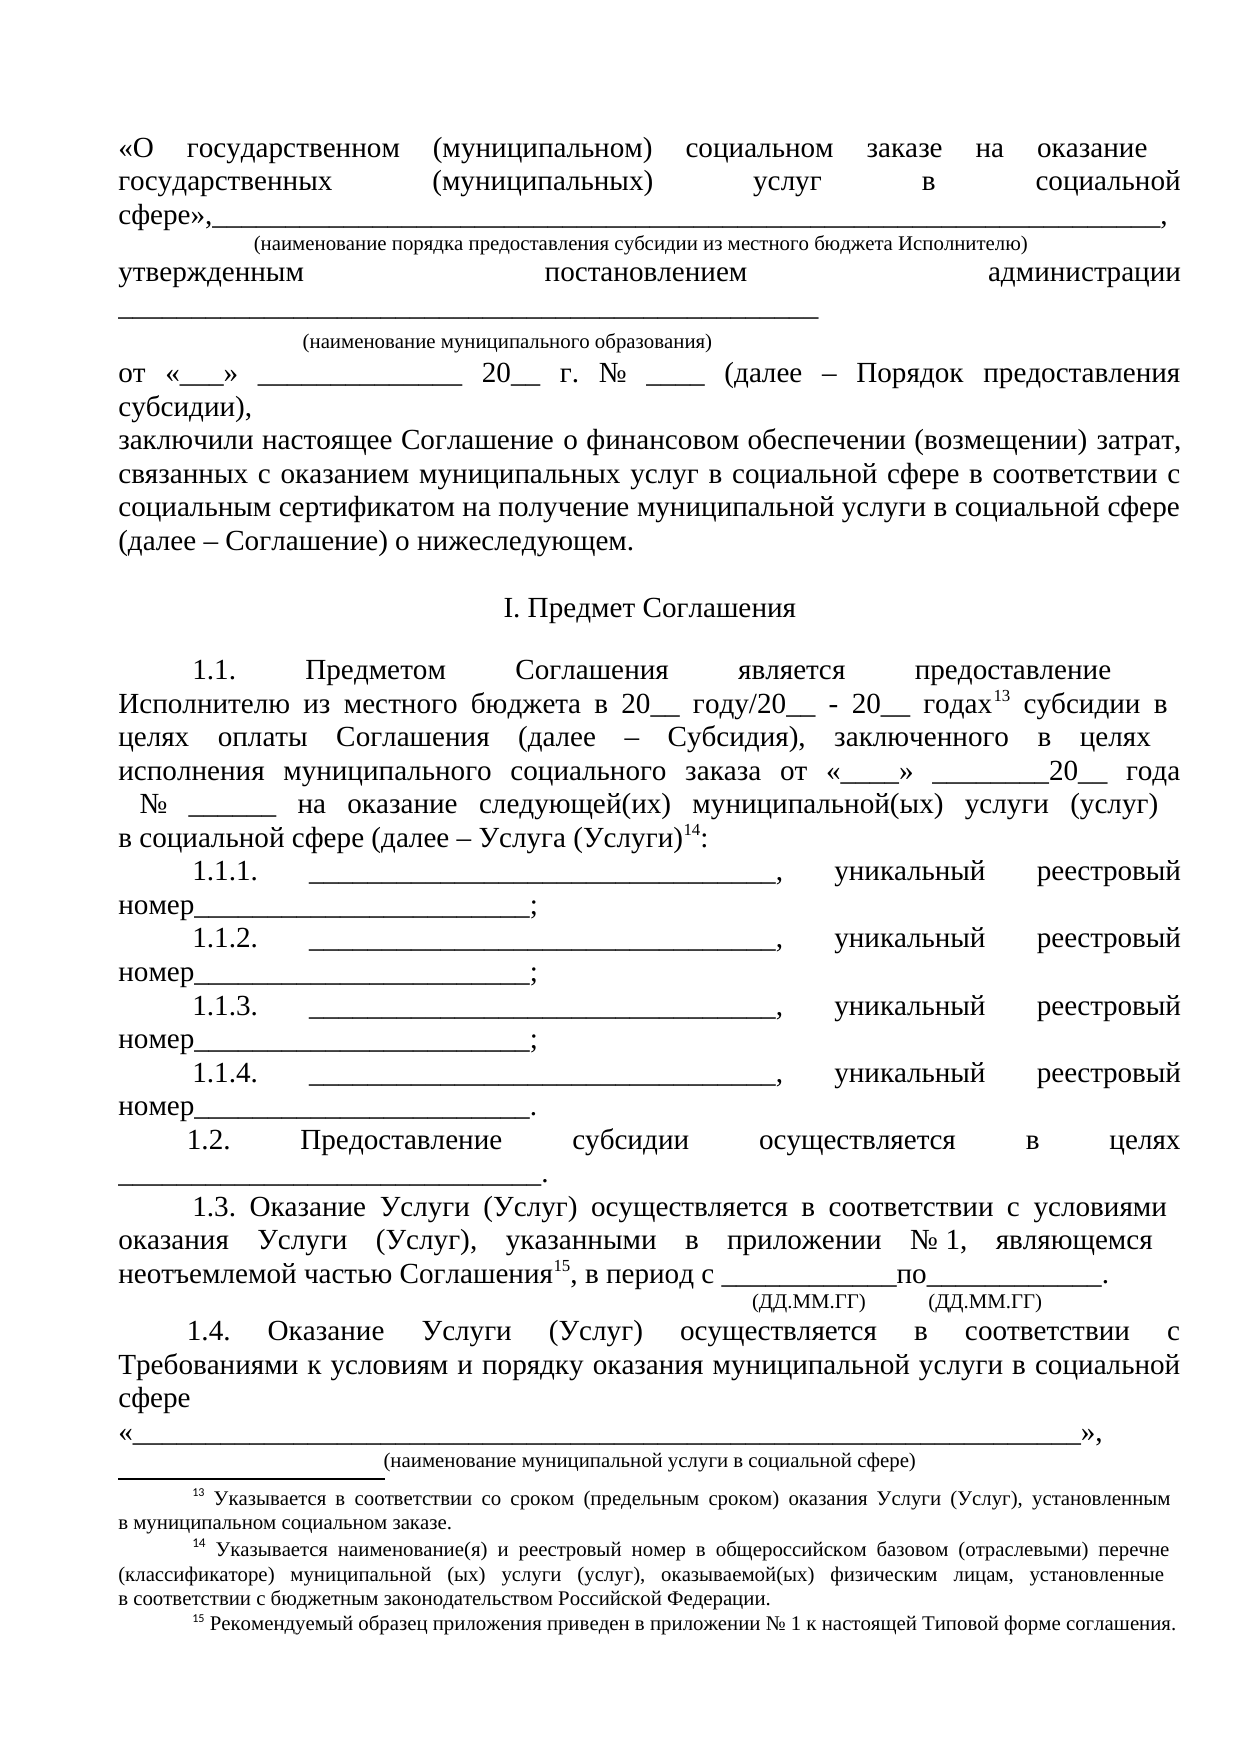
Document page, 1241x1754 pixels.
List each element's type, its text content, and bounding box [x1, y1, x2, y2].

text 1.1.3. ________________________________, уникальный реестровый номер_______________________; [118, 988, 1181, 1055]
text 1.1.1. ________________________________, уникальный реестровый номер_______________________; [118, 853, 1181, 921]
text (наименование муниципальной услуги в социальной сфере) [118, 1448, 1181, 1472]
text 1.2. Предоставление субсидии осуществляется в целях _____________________________. [118, 1122, 1181, 1189]
text 1.1.4. ________________________________, уникальный реестровый номер_______________________. [118, 1055, 1181, 1122]
text 1.1. Предметом Соглашения является предоставление Исполнителю из местного бюджета в 20__ году/20__ - 20__ годах субсидии в целях оплаты Соглашения (далее – Субсидия), заключенного в целях исполнения муниципального социального заказа от «____» ________20__ года № ______ на оказание следующей(их) муниципальной(ых) услуги (услуг) в социальной сфере (далее – Услуга (Услуги): [118, 652, 1181, 853]
text 1.3. Оказание Услуги (Услуг) осуществляется в соответствии с условиями оказания Услуги (Услуг), указанными в приложении № 1, являющемся неотъемлемой частью Соглашения, в период с ____________по____________. [118, 1189, 1181, 1289]
text 1.1.2. ________________________________, уникальный реестровый номер_______________________; [118, 921, 1181, 988]
text заключили настоящее Соглашение о финансовом обеспечении (возмещении) затрат, связанных с оказанием муниципальных услуг в социальной сфере в соответствии с социальным сертификатом на получение муниципальной услуги в социальной сфере (далее – Соглашение) о нижеследующем. [118, 422, 1181, 556]
text 1.4. Оказание Услуги (Услуг) осуществляется в соответствии с Требованиями к условиям и порядку оказания муниципальной услуги в социальной сфере «_________________________________________________________________», [118, 1313, 1181, 1448]
text «О государственном (муниципальном) социальном заказе на оказание государственных (муниципальных) услуг в социальной сфере»,_________________________________________________________________, (наименование порядка предоставления субсидии из местного бюджета Исполнителю) [118, 130, 1181, 254]
text (ДД.ММ.ГГ) (ДД.ММ.ГГ) [118, 1289, 1181, 1313]
text утвержденным постановлением администрации ________________________________________________ (наименование муниципального образования) [118, 254, 1181, 355]
text I. Предмет Соглашения [118, 590, 1181, 623]
text от «___» ______________ 20__ г. № ____ (далее – Порядок предоставления субсидии), [118, 355, 1181, 422]
